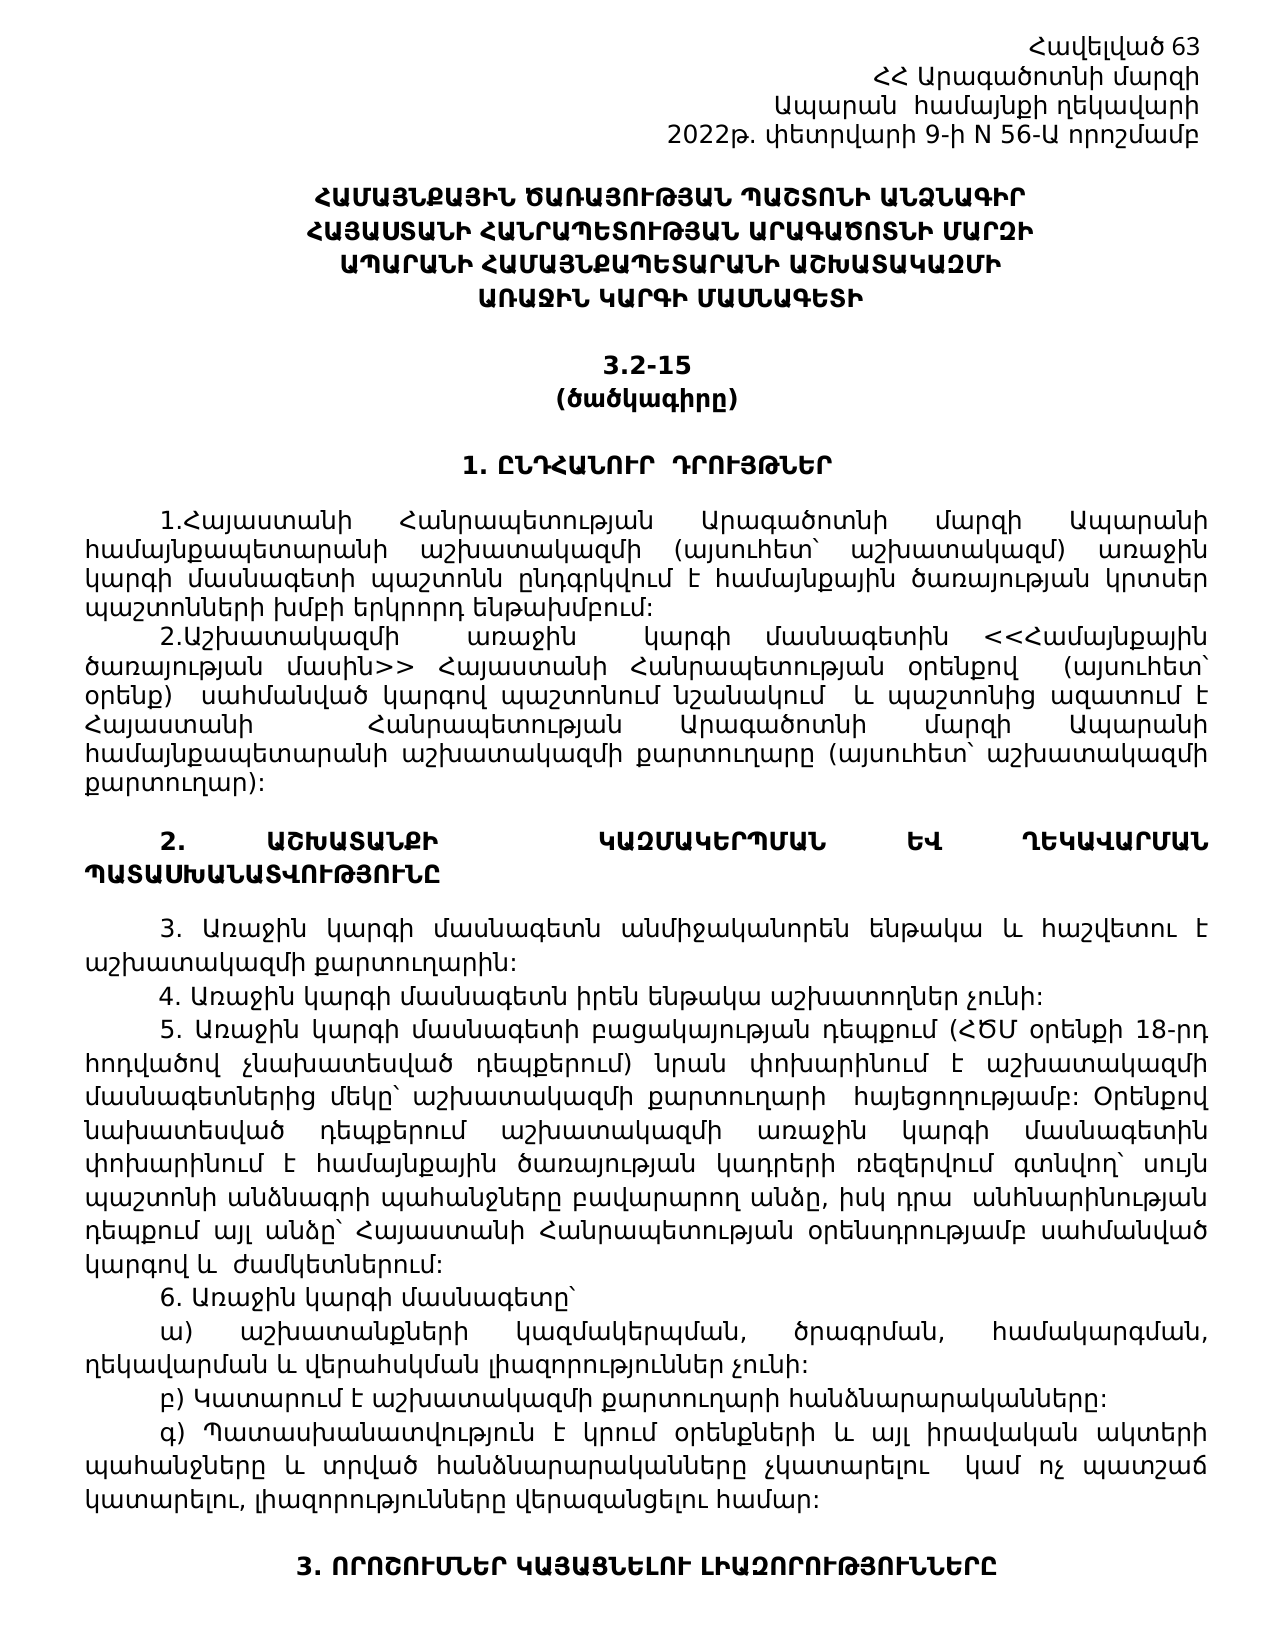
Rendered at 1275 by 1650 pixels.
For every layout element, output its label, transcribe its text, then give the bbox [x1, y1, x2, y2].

text ա) աշխատանքների կազմակերպման, ծրագրման, համակարգման, ղեկավարման և վերահսկման լիազորություններ չունի: [84, 1317, 1209, 1380]
text ՀԱՅԱՍՏԱՆԻ ՀԱՆՐԱՊԵՏՈՒԹՅԱՆ ԱՐԱԳԱԾՈՏՆԻ ՄԱՐԶԻ [84, 217, 1256, 246]
text բ) Կատարում է աշխատակազմի քարտուղարի հանձնարարականները: [84, 1384, 1209, 1413]
text ԱՌԱՋԻՆ ԿԱՐԳԻ ՄԱՍՆԱԳԵՏԻ [84, 284, 1256, 313]
text 2.Աշխատակազմի առաջին կարգի մասնագետին <<Համայնքային ծառայության մասին>> Հայաստանի Հանրապետության օրենքով (այսուհետ՝ օրենք) սահմանված կարգով պաշտոնում նշանակում և պաշտոնից ազատում է Հայաստանի Հանրապետության Արագածոտնի մարզի Ապարանի համայնքապետարանի աշխատակազմի քարտուղարը (այսուհետ՝ աշխատակազմի քարտուղար): [84, 623, 1209, 798]
text Ապարան համայնքի ղեկավարի 2022թ. փետրվարի 9-ի N 56-Ա որոշմամբ [159, 91, 1200, 150]
text 1.Հայաստանի Հանրապետության Արագածոտնի մարզի Ապարանի համայնքապետարանի աշխատակազմի (այսուհետ՝ աշխատակազմ) առաջին կարգի մասնագետի պաշտոնն ընդգրկվում է համայնքային ծառայության կրտսեր պաշտոնների խմբի երկրորդ ենթախմբում: [84, 506, 1209, 623]
text 3. Առաջին կարգի մասնագետն անմիջականորեն ենթակա և հաշվետու է աշխատակազմի քարտուղարին: [84, 915, 1209, 977]
text ՀԱՄԱՅՆՔԱՅԻՆ ԾԱՌԱՅՈՒԹՅԱՆ ՊԱՇՏՈՆԻ ԱՆՁՆԱԳԻՐ [84, 183, 1256, 212]
text Հավելված 63 ՀՀ Արագածոտնի մարզի [159, 28, 1200, 91]
text 4. Առաջին կարգի մասնագետն իրեն ենթակա աշխատողներ չունի: [84, 982, 1209, 1011]
text գ) Պատասխանատվություն է կրում օրենքների և այլ իրավական ակտերի պահանջները և տրված հանձնարարականները չկատարելու կամ ոչ պատշաճ կատարելու, լիազորությունները վերազանցելու համար: [84, 1418, 1209, 1514]
text 2. ԱՇԽԱՏԱՆՔԻ ԿԱԶՄԱԿԵՐՊՄԱՆ ԵՎ ՂԵԿԱՎԱՐՄԱՆ ՊԱՏԱՍԽԱՆԱՏՎՈՒԹՅՈՒՆԸ [84, 827, 1209, 889]
text 3.2-15 (ծածկագիրը) 1. ԸՆԴՀԱՆՈՒՐ ԴՐՈՒՅԹՆԵՐ [84, 351, 1209, 481]
text 6. Առաջին կարգի մասնագետը՝ [84, 1284, 1209, 1313]
text 3. ՈՐՈՇՈՒՄՆԵՐ ԿԱՅԱՑՆԵԼՈՒ ԼԻԱԶՈՐՈՒԹՅՈՒՆՆԵՐԸ [84, 1552, 1209, 1581]
text 5. Առաջին կարգի մասնագետի բացակայության դեպքում (ՀԾՄ օրենքի 18-րդ հոդվածով չնախատեսված դեպքերում) նրան փոխարինում է աշխատակազմի մասնագետներից մեկը՝ աշխատակազմի քարտուղարի հայեցողությամբ: Օրենքով նախատեսված դեպքերում աշխատակազմի առաջին կարգի մասնագետին փոխարինում է համայնքային ծառայության կադրերի ռեզերվում գտնվող՝ սույն պաշտոնի անձնագրի պահանջները բավարարող անձը, իսկ դրա անհնարինության դեպքում այլ անձը՝ Հայաստանի Հանրապետության օրենսդրությամբ սահմանված կարգով և ժամկետներում: [84, 1015, 1209, 1279]
text ԱՊԱՐԱՆԻ ՀԱՄԱՅՆՔԱՊԵՏԱՐԱՆԻ ԱՇԽԱՏԱԿԱԶՄԻ [84, 250, 1256, 279]
